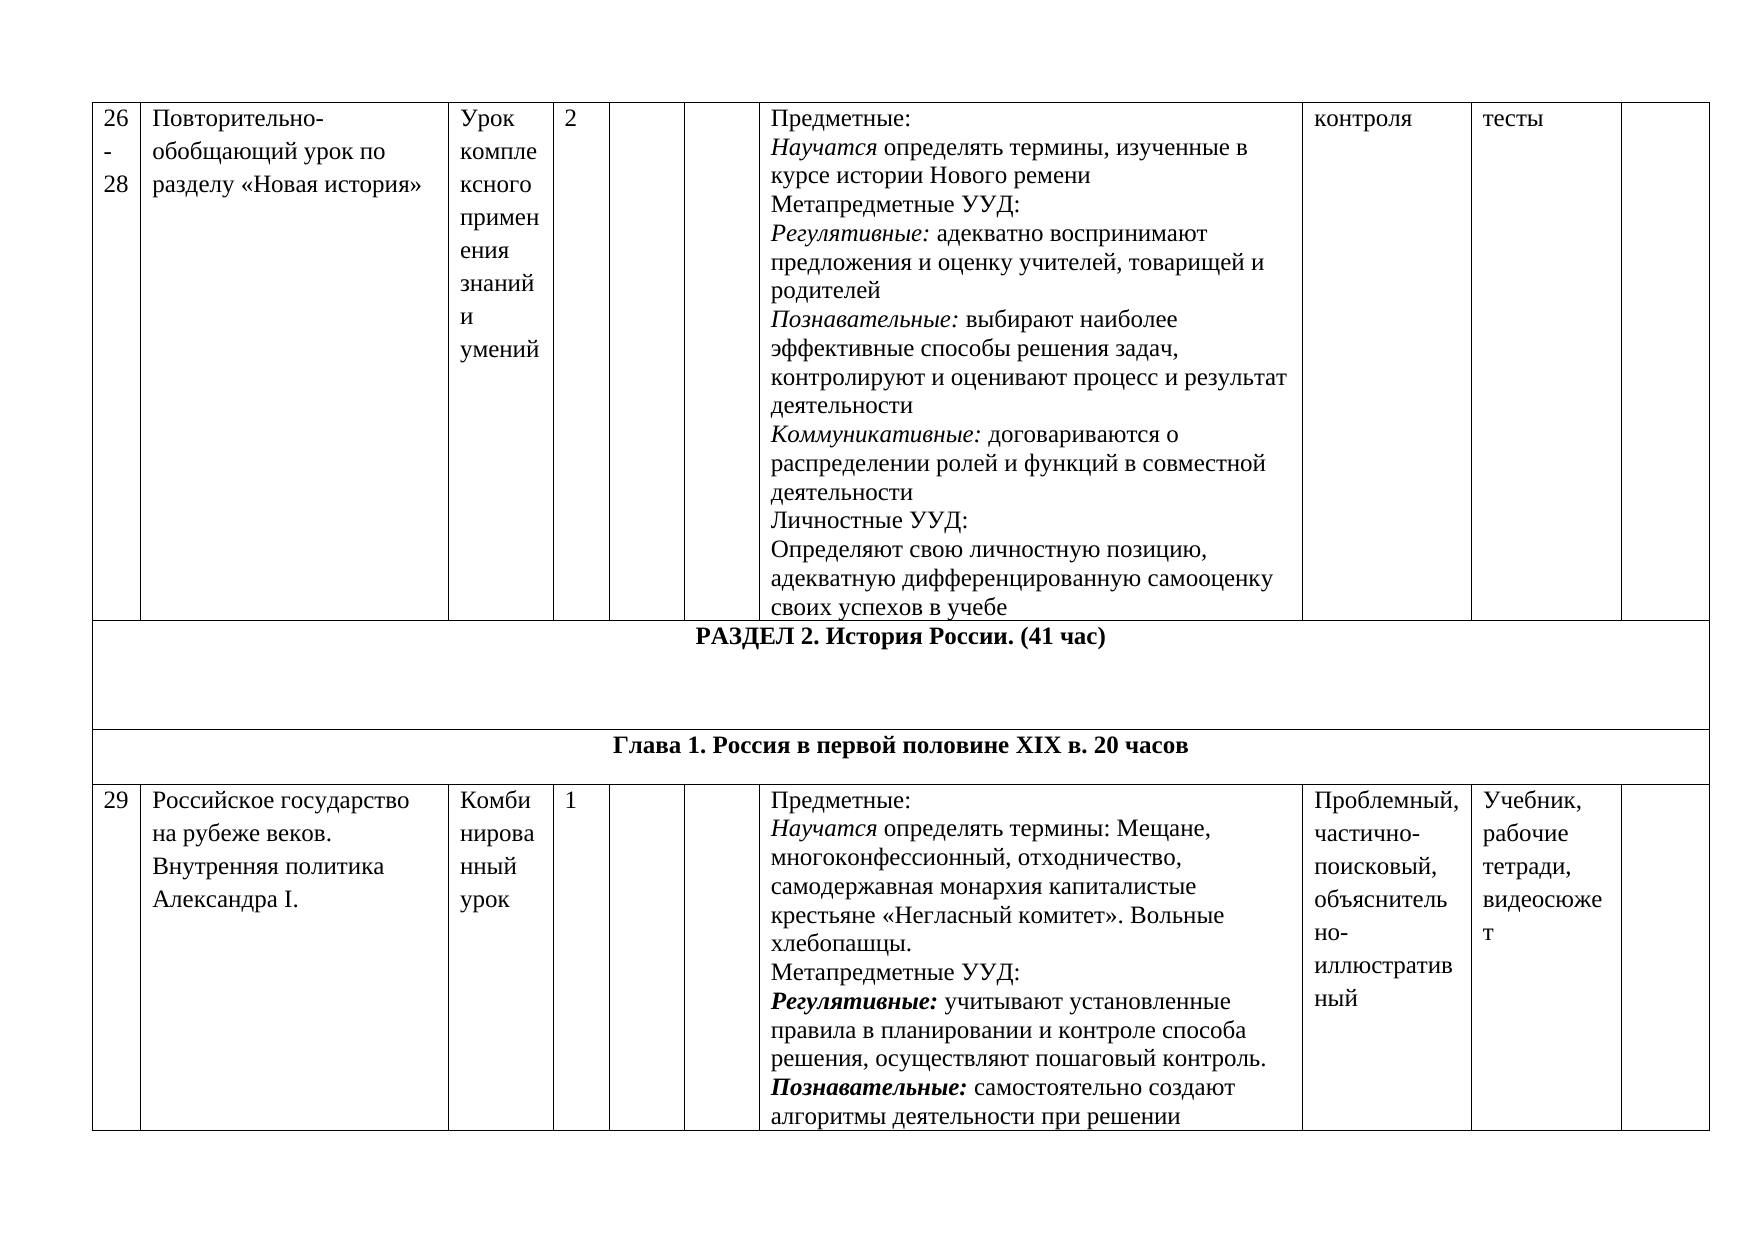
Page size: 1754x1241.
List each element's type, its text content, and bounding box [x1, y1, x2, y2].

table_cell РАЗДЕЛ 2. История России. (41 час) [93, 621, 1709, 729]
table_cell [685, 785, 759, 1130]
table_cell [1622, 785, 1709, 1130]
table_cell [449, 785, 553, 1130]
table_header контроля [1303, 103, 1471, 620]
table_header [685, 103, 759, 620]
table_header 26-28 [93, 103, 140, 620]
table_header Предметные: Научатся определять термины, изученные в курсе истории Нового ремени Метапредметные УУД: Регулятивные: адекватно воспринимают предложения и оценку учителей, товарищей и родителей Познавательные: выбирают наиболее эффективные способы решения задач, контролируют и оценивают процесс и результат деятельности Коммуникативные: договариваются о распределении ролей и функций в совместной деятельности Личностные УУД: Определяют свою личностную позицию, адекватную дифференцированную самооценку своих успехов в учебе [760, 103, 1302, 620]
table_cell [760, 785, 1302, 1130]
table_header [610, 103, 684, 620]
table_header [1622, 103, 1709, 620]
table_cell 29 [93, 785, 140, 1130]
table_header Повторительно-обобщающий урок по разделу «Новая история» [141, 103, 448, 620]
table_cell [1303, 785, 1471, 1130]
table_header тесты [1472, 103, 1621, 620]
table_cell [610, 785, 684, 1130]
table_cell Глава 1. Россия в первой половине XIX в. 20 часов [93, 730, 1709, 784]
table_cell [141, 785, 448, 1130]
table_header Урок комплексного применения знаний и умений [449, 103, 553, 620]
table_header 2 [554, 103, 609, 620]
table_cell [1472, 785, 1621, 1130]
table_cell 1 [554, 785, 609, 1130]
